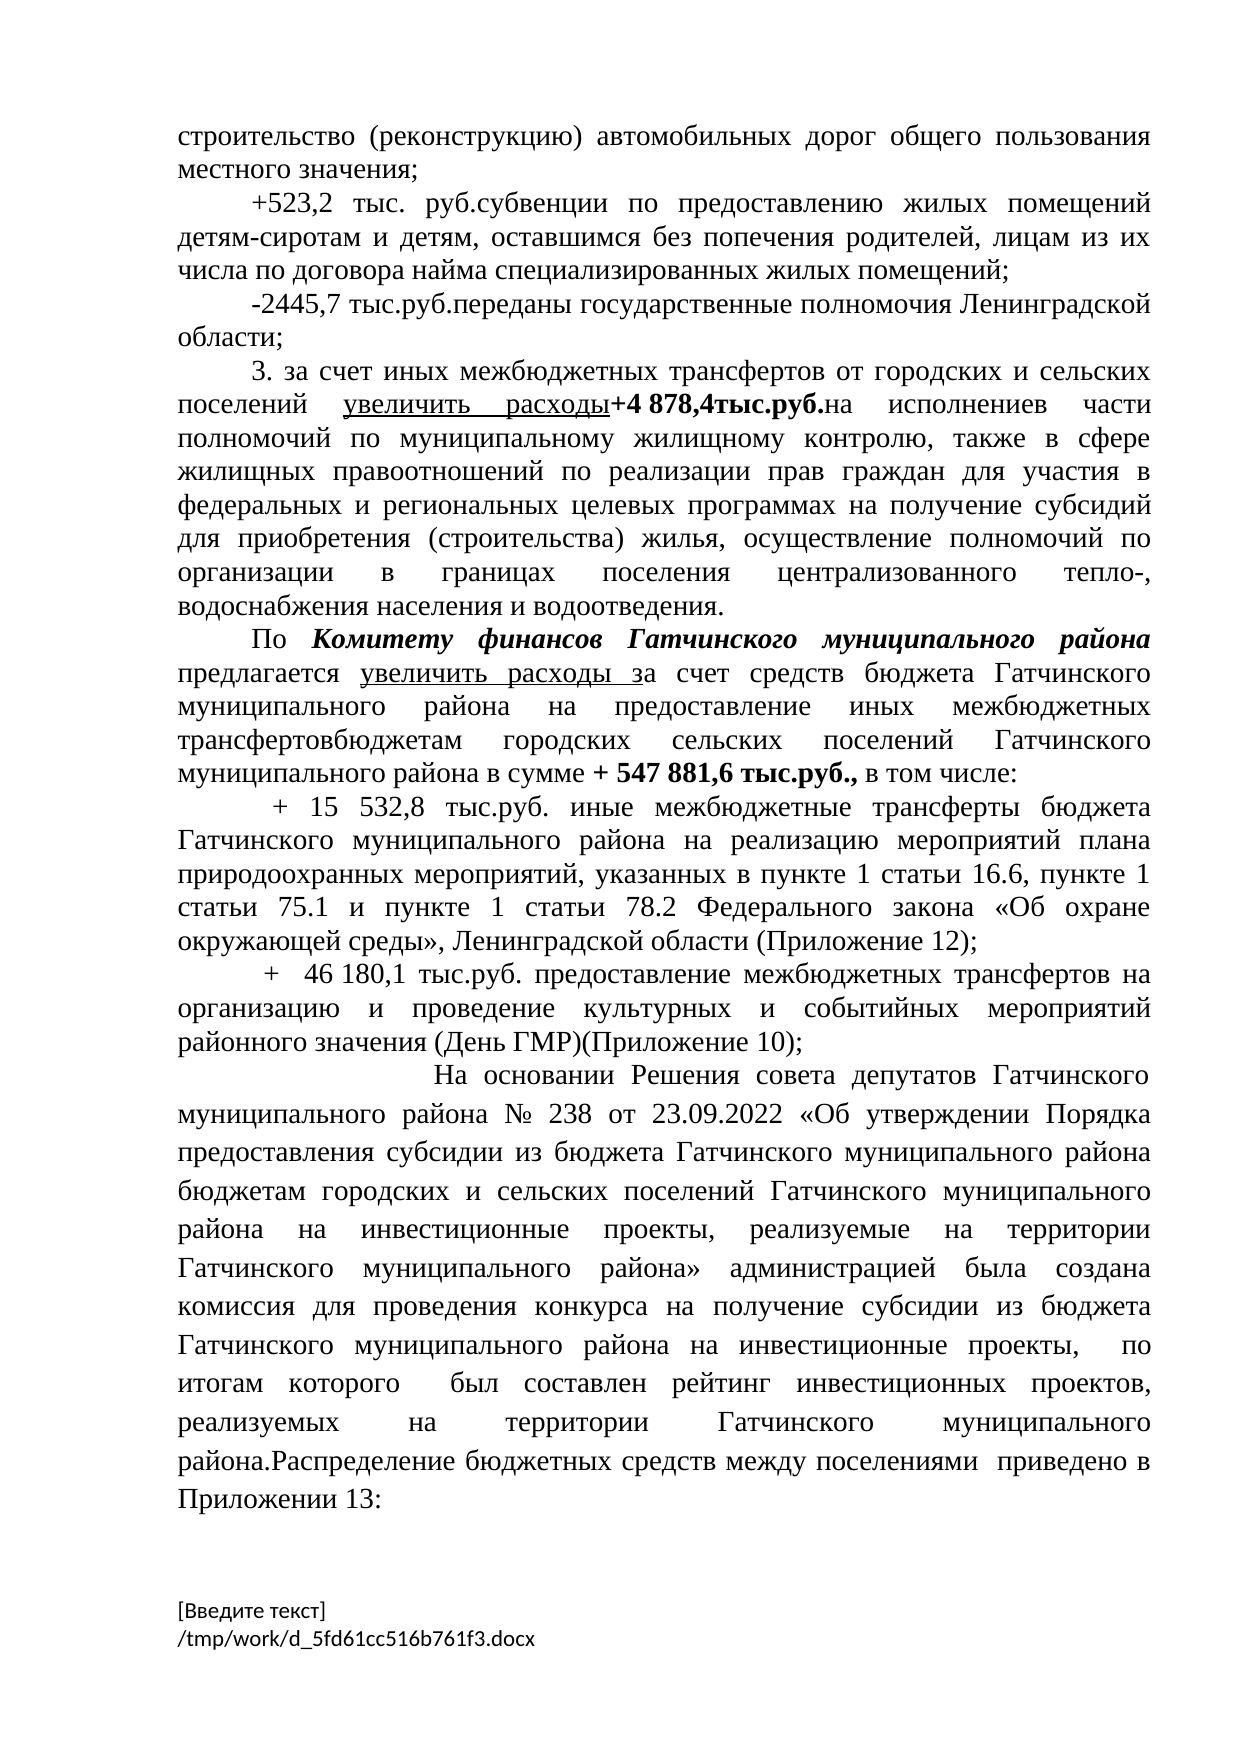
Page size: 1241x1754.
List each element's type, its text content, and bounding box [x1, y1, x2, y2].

text + 15 532,8 тыс.руб. иные межбюджетные трансферты бюджета Гатчинского муниципального района на реализацию мероприятий плана природоохранных мероприятий, указанных в пункте 1 статьи 16.6, пункте 1 статьи 75.1 и пункте 1 статьи 78.2 Федерального закона «Об охране окружающей среды», Ленинградской области (Приложение 12); [177, 789, 1152, 957]
text На основании Решения совета депутатов Гатчинского муниципального района № 238 от 23.09.2022 «Об утверждении Порядка предоставления субсидии из бюджета Гатчинского муниципального района бюджетам городских и сельских поселений Гатчинского муниципального района на инвестиционные проекты, реализуемые на территории Гатчинского муниципального района» администрацией была создана комиссия для проведения конкурса на получение субсидии из бюджета Гатчинского муниципального района на инвестиционные проекты, по итогам которого был составлен рейтинг инвестиционных проектов, реализуемых на территории Гатчинского муниципального района.Распределение бюджетных средств между поселениями приведено в Приложении 13: [177, 1057, 1152, 1515]
text +523,2 тыс. руб.субвенции по предоставлению жилых помещений детям-сиротам и детям, оставшимся без попечения родителей, лицам из их числа по договора найма специализированных жилых помещений; [177, 185, 1152, 286]
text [177, 118, 1152, 185]
text 3. за счет иных межбюджетных трансфертов от городских и сельских поселений увеличить расходы+4 878,4тыс.руб.на исполнениев части полномочий по муниципальному жилищному контролю, также в сфере жилищных правоотношений по реализации прав граждан для участия в федеральных и региональных целевых программах на получение субсидий для приобретения (строительства) жилья, осуществление полномочий по организации в границах поселения централизованного тепло-, водоснабжения населения и водоотведения. [177, 353, 1152, 621]
text По Комитету финансов Гатчинского муниципального района предлагается увеличить расходы за счет средств бюджета Гатчинского муниципального района на предоставление иных межбюджетных трансфертовбюджетам городских сельских поселений Гатчинского муниципального района в сумме + 547 881,6 тыс.руб., в том числе: [177, 621, 1152, 789]
list + 46 180,1 тыс.руб. предоставление межбюджетных трансфертов на организацию и проведение культурных и событийных мероприятий районного значения (День ГМР)(Приложение 10); [177, 957, 1152, 1057]
text -2445,7 тыс.руб.переданы государственные полномочия Ленинградской области; [177, 286, 1152, 353]
